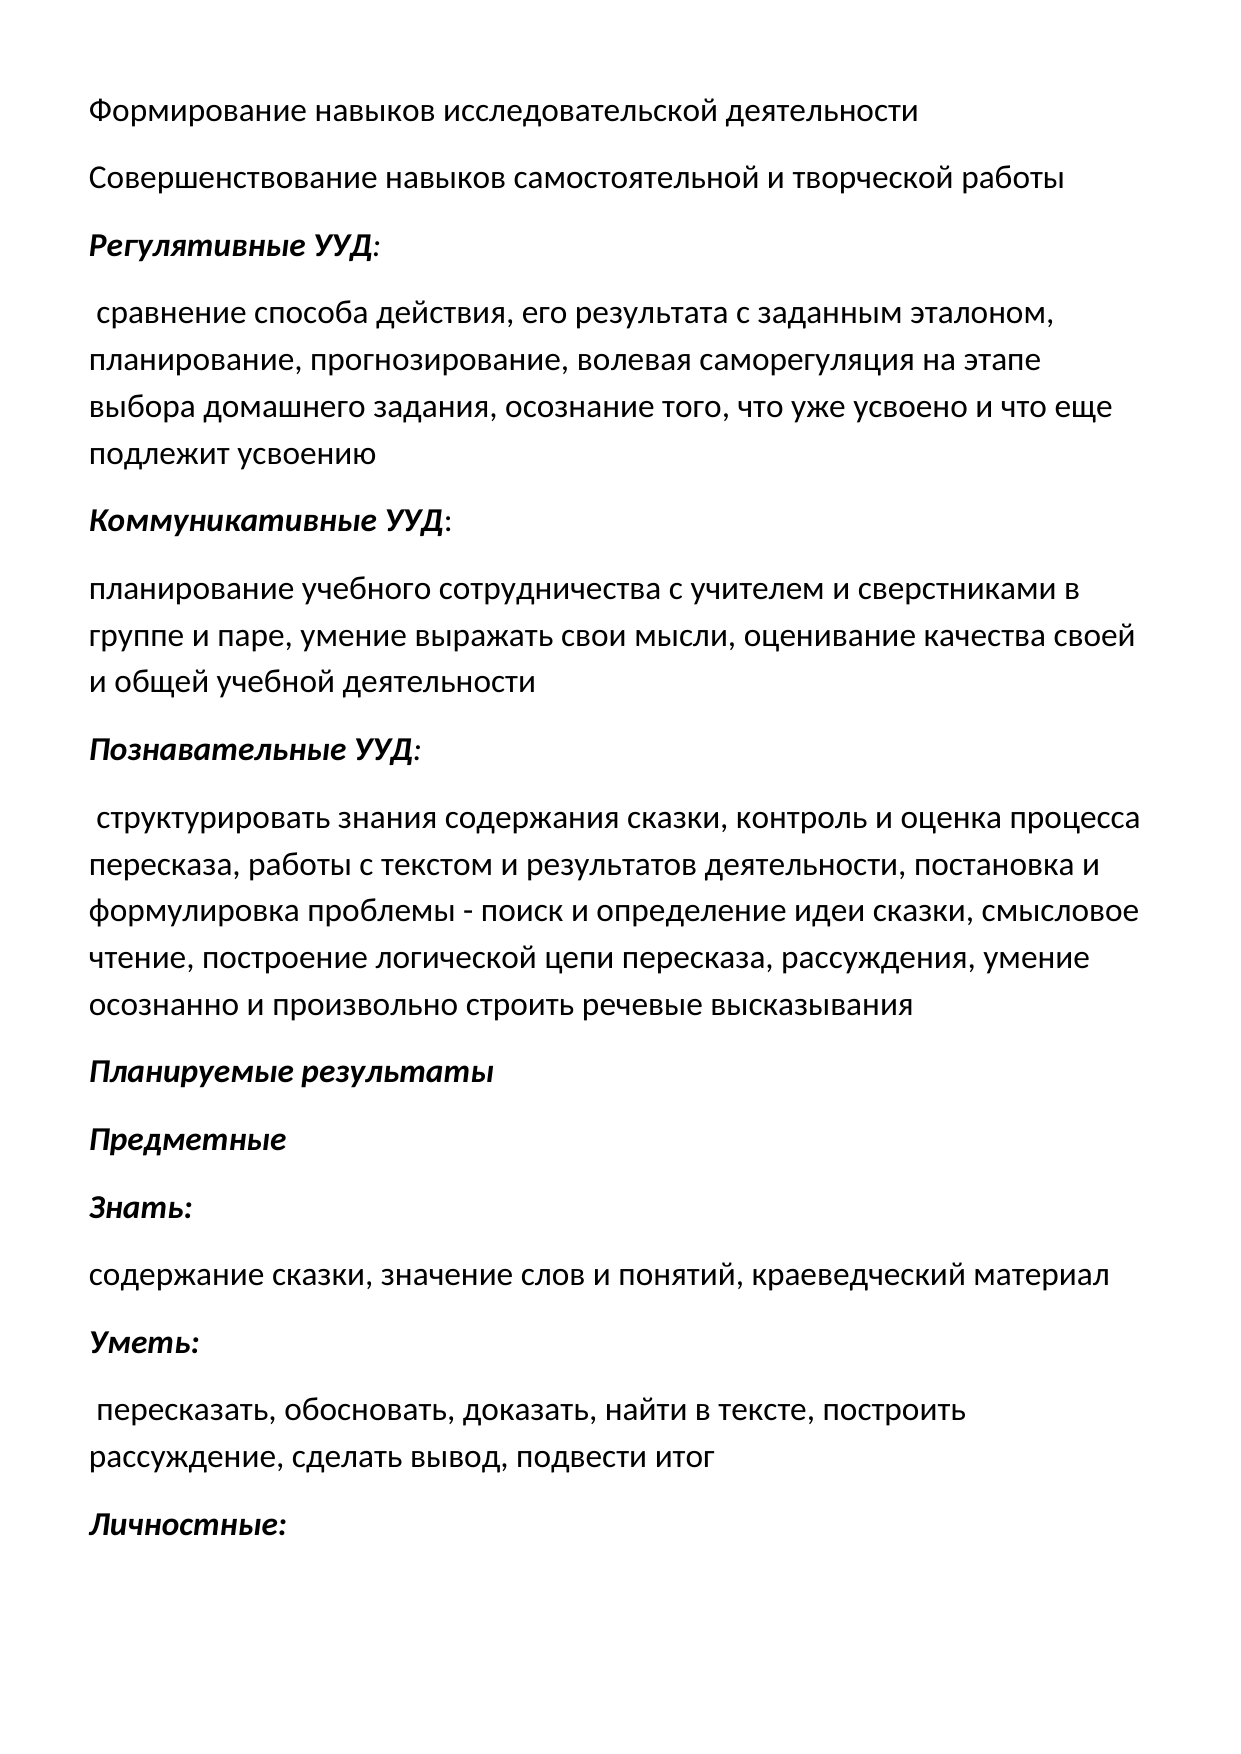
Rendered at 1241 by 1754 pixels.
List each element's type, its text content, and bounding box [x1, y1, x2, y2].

text Познавательные УУД: [89, 728, 1152, 769]
text Планируемые результаты [89, 1050, 1152, 1091]
text Совершенствование навыков самостоятельной и творческой работы [89, 156, 1152, 197]
text Личностные: [89, 1503, 1152, 1543]
text Знать: [89, 1186, 1152, 1226]
text пересказать, обосновать, доказать, найти в тексте, построить рассуждение, сделать вывод, подвести итог [89, 1388, 1152, 1476]
text Уметь: [89, 1321, 1152, 1362]
text Предметные [89, 1118, 1152, 1159]
text содержание сказки, значение слов и понятий, краеведческий материал [89, 1253, 1152, 1294]
text Коммуникативные УУД: [89, 499, 1152, 540]
text структурировать знания содержания сказки, контроль и оценка процесса пересказа, работы с текстом и результатов деятельности, постановка и формулировка проблемы - поиск и определение идеи сказки, смысловое чтение, построение логической цепи пересказа, рассуждения, умение осознанно и произвольно строить речевые высказывания [89, 796, 1152, 1023]
text планирование учебного сотрудничества с учителем и сверстниками в группе и паре, умение выражать свои мысли, оценивание качества своей и общей учебной деятельности [89, 567, 1152, 701]
text Формирование навыков исследовательской деятельности [89, 89, 1152, 129]
text сравнение способа действия, его результата с заданным эталоном, планирование, прогнозирование, волевая саморегуляция на этапе выбора домашнего задания, осознание того, что уже усвоено и что еще подлежит усвоению [89, 291, 1152, 472]
text Регулятивные УУД: [89, 224, 1152, 264]
